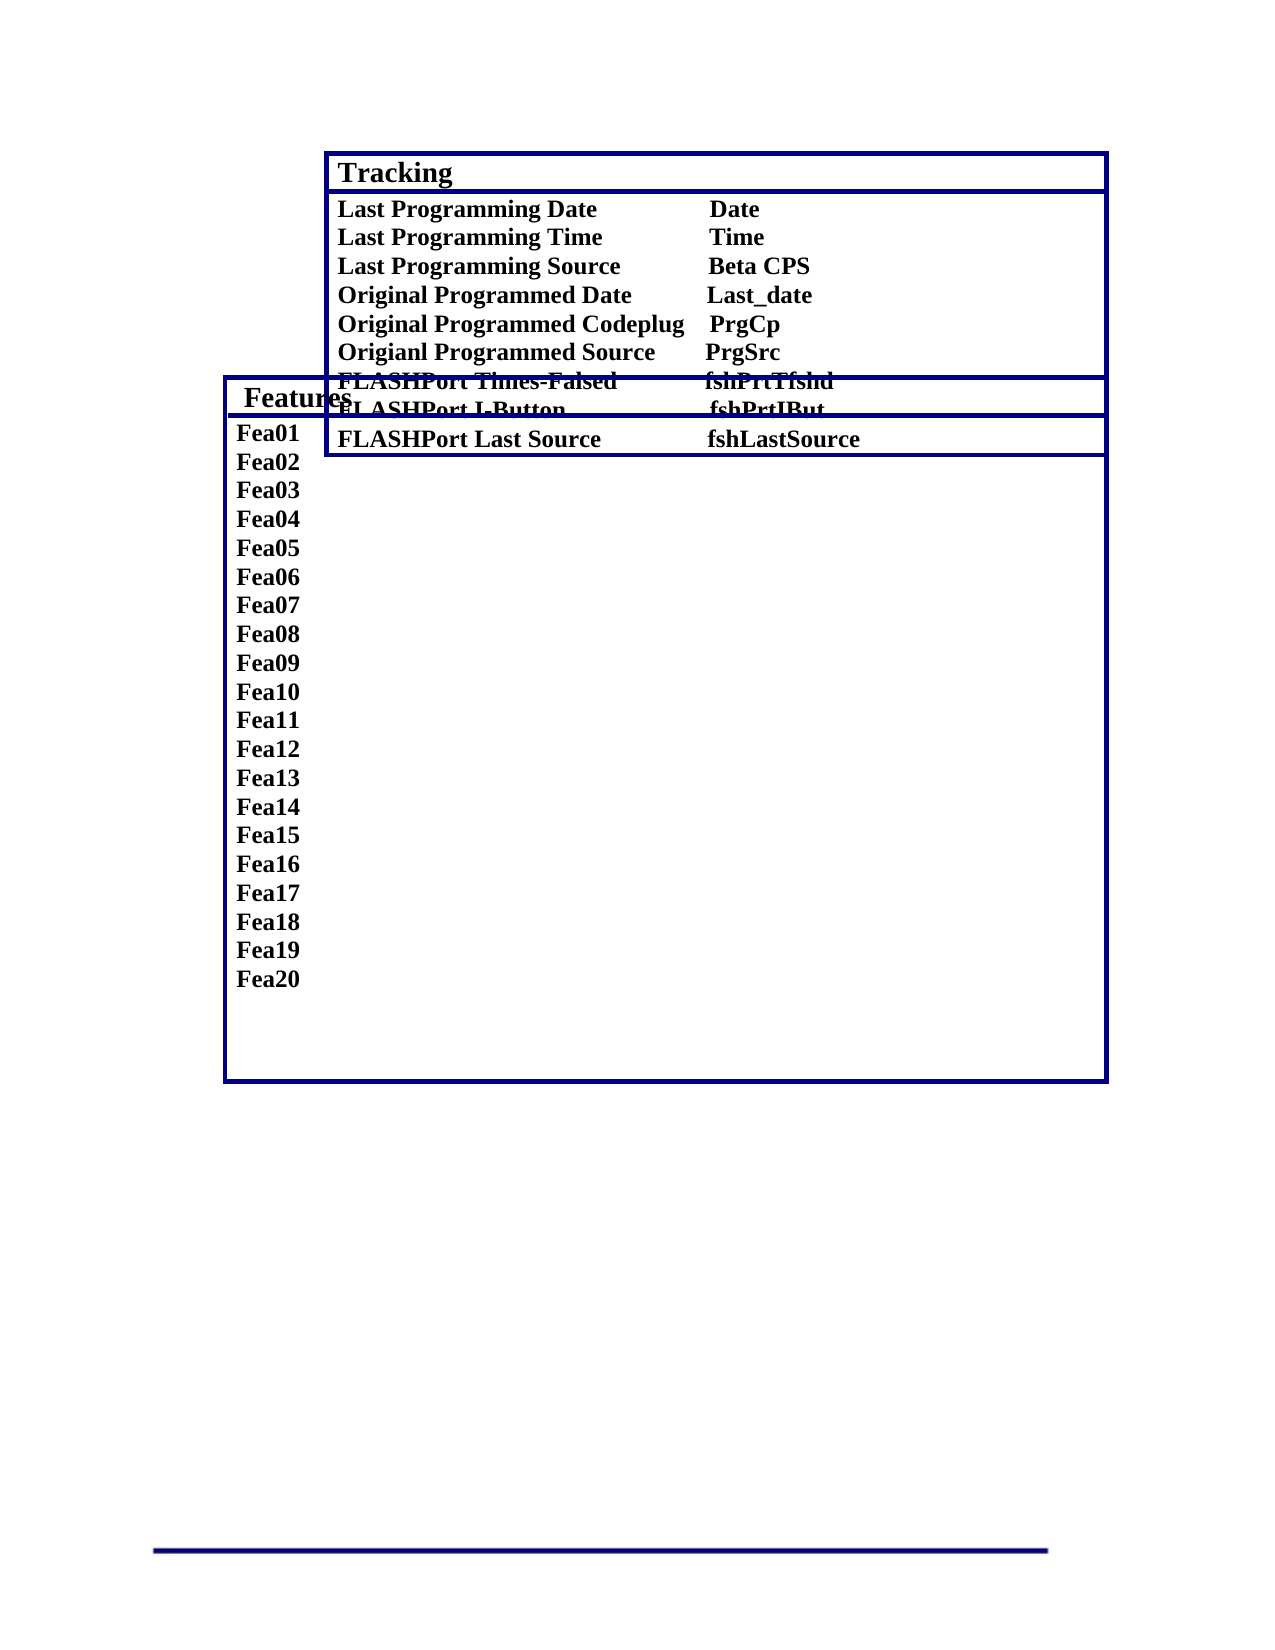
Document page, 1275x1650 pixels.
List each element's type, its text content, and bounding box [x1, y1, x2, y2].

picture [150, 1546, 1049, 1559]
table_cell Last Programming Date Date Last Programming Time Time Last Programming Source Beta CPS Original Programmed Date Last_date Original Programmed Codeplug PrgCp Origianl Programmed Source PrgSrc FLASHPort Times-Falsed fshPrtTfshd FLASHPort I-Button fshPrtIBut FLASHPort Last Source fshLastSource [329, 194, 1104, 375]
table_cell Fea01 Fea02 Fea03 Fea04 Fea05 Fea06 Fea07 Fea08 Fea09 Fea10 Fea11 Fea12 Fea13 Fea14 Fea15 Fea16 Fea17 Fea18 Fea19 Fea20 [227, 414, 1104, 1079]
table_header Features [227, 380, 1104, 413]
table_header Tracking [329, 156, 1104, 189]
